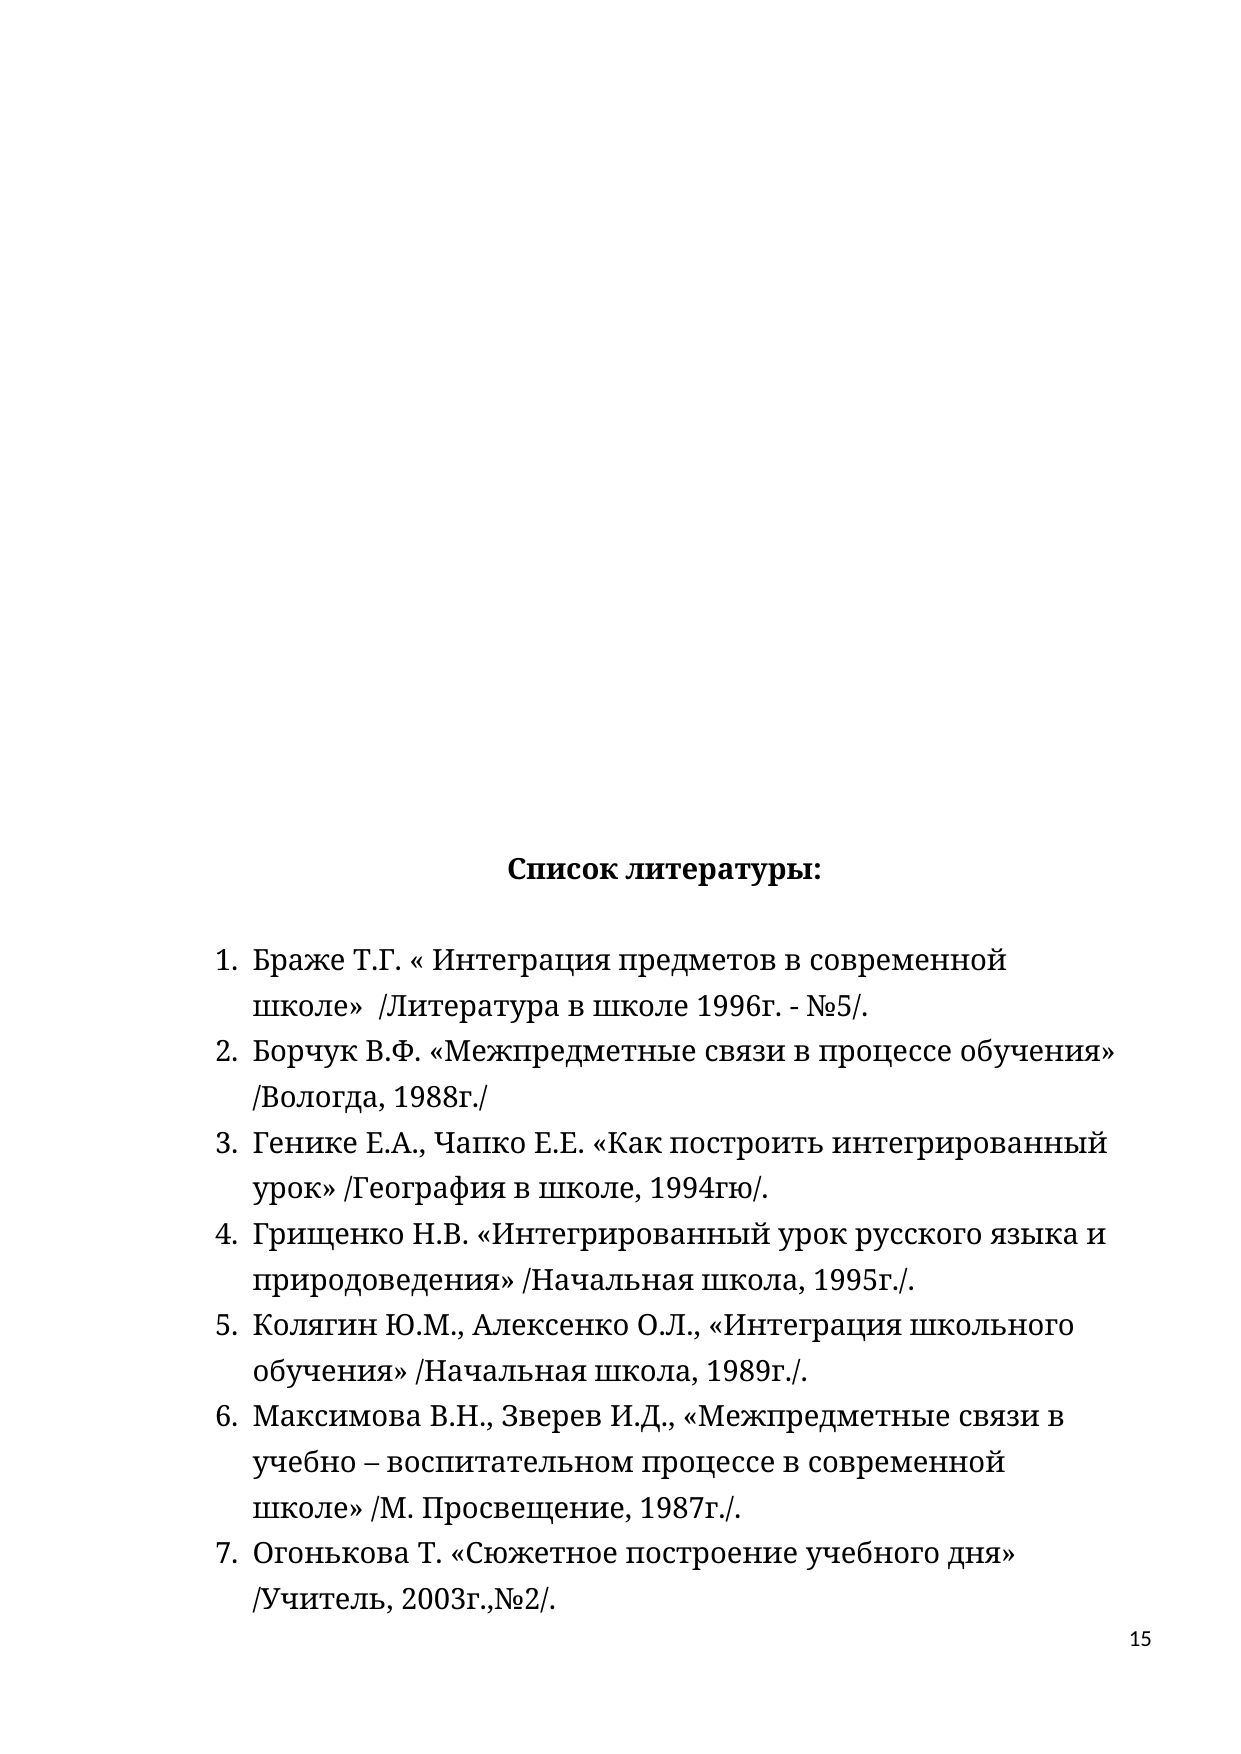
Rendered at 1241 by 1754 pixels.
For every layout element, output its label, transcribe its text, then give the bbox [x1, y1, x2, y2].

list Огонькова Т. «Сюжетное построение учебного дня» /Учитель, 2003г.,№2/. [215, 1532, 1152, 1618]
text Список литературы: [177, 848, 1152, 888]
list Генике Е.А., Чапко Е.Е. «Как построить интегрированный урок» /География в школе, 1994гю/. [215, 1122, 1152, 1207]
list Колягин Ю.М., Алексенко О.Л., «Интеграция школьного обучения» /Начальная школа, 1989г./. [215, 1304, 1152, 1390]
list Браже Т.Г. « Интеграция предметов в современной школе» /Литература в школе 1996г. - №5/. [215, 939, 1152, 1025]
list Грищенко Н.В. «Интегрированный урок русского языка и природоведения» /Начальная школа, 1995г./. [215, 1213, 1152, 1298]
list Борчук В.Ф. «Межпредметные связи в процессе обучения» /Вологда, 1988г./ [215, 1031, 1152, 1116]
list Максимова В.Н., Зверев И.Д., «Межпредметные связи в учебно – воспитательном процессе в современной школе» /М. Просвещение, 1987г./. [215, 1396, 1152, 1527]
